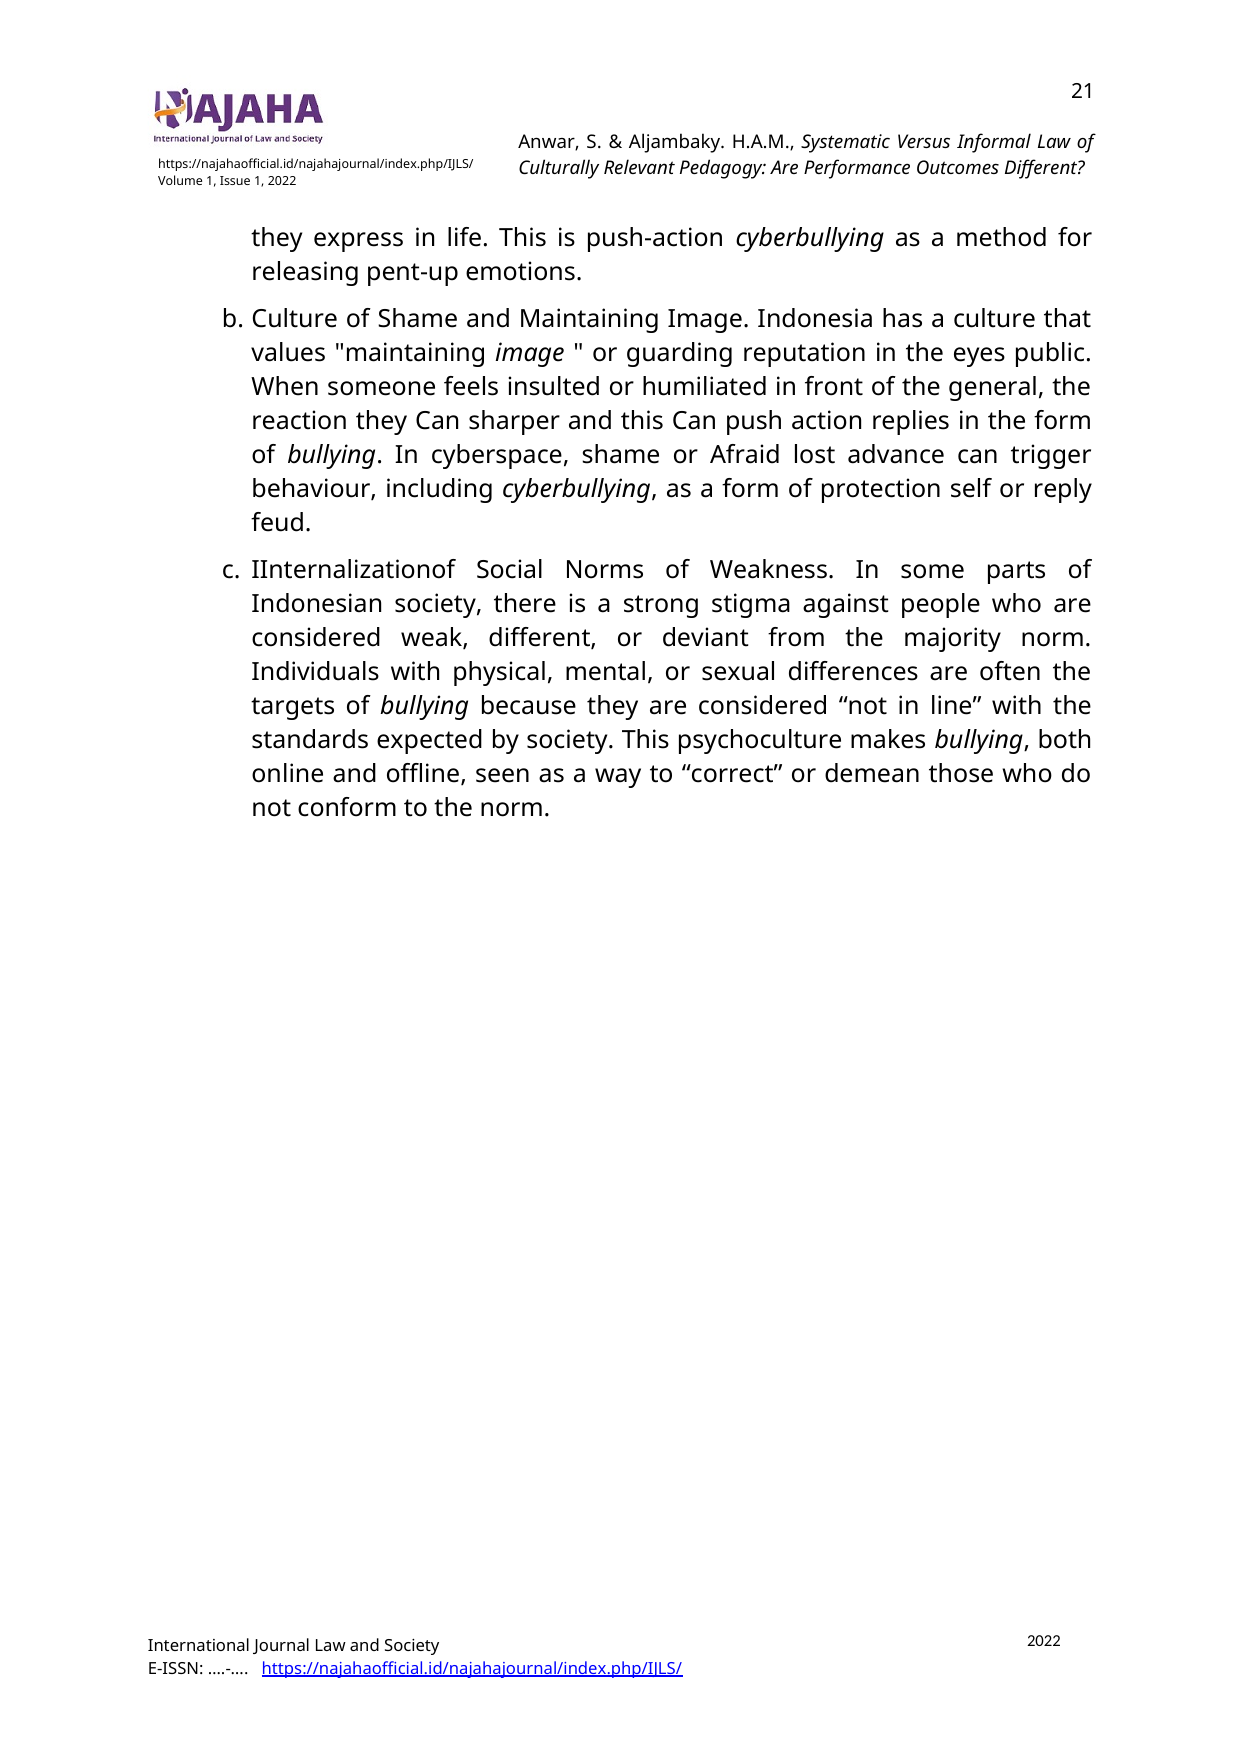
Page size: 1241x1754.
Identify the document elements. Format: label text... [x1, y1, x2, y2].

picture [147, 75, 328, 158]
list Culture of Shame and Maintaining Image. Indonesia has a culture that values "maintaining image " or guarding reputation in the eyes public. When someone feels insulted or humiliated in front of the general, the reaction they Can sharper and this Can push action replies in the form of bullying. In cyberspace, shame or Afraid lost advance can trigger behaviour, including cyberbullying, as a form of protection self or reply feud. [222, 300, 1092, 539]
list IInternalizationof Social Norms of Weakness. In some parts of Indonesian society, there is a strong stigma against people who are considered weak, different, or deviant from the majority norm. Individuals with physical, mental, or sexual differences are often the targets of bullying because they are considered “not in line” with the standards expected by society. This psychoculture makes bullying, both online and offline, seen as a way to “correct” or demean those who do not conform to the norm. [222, 551, 1092, 824]
